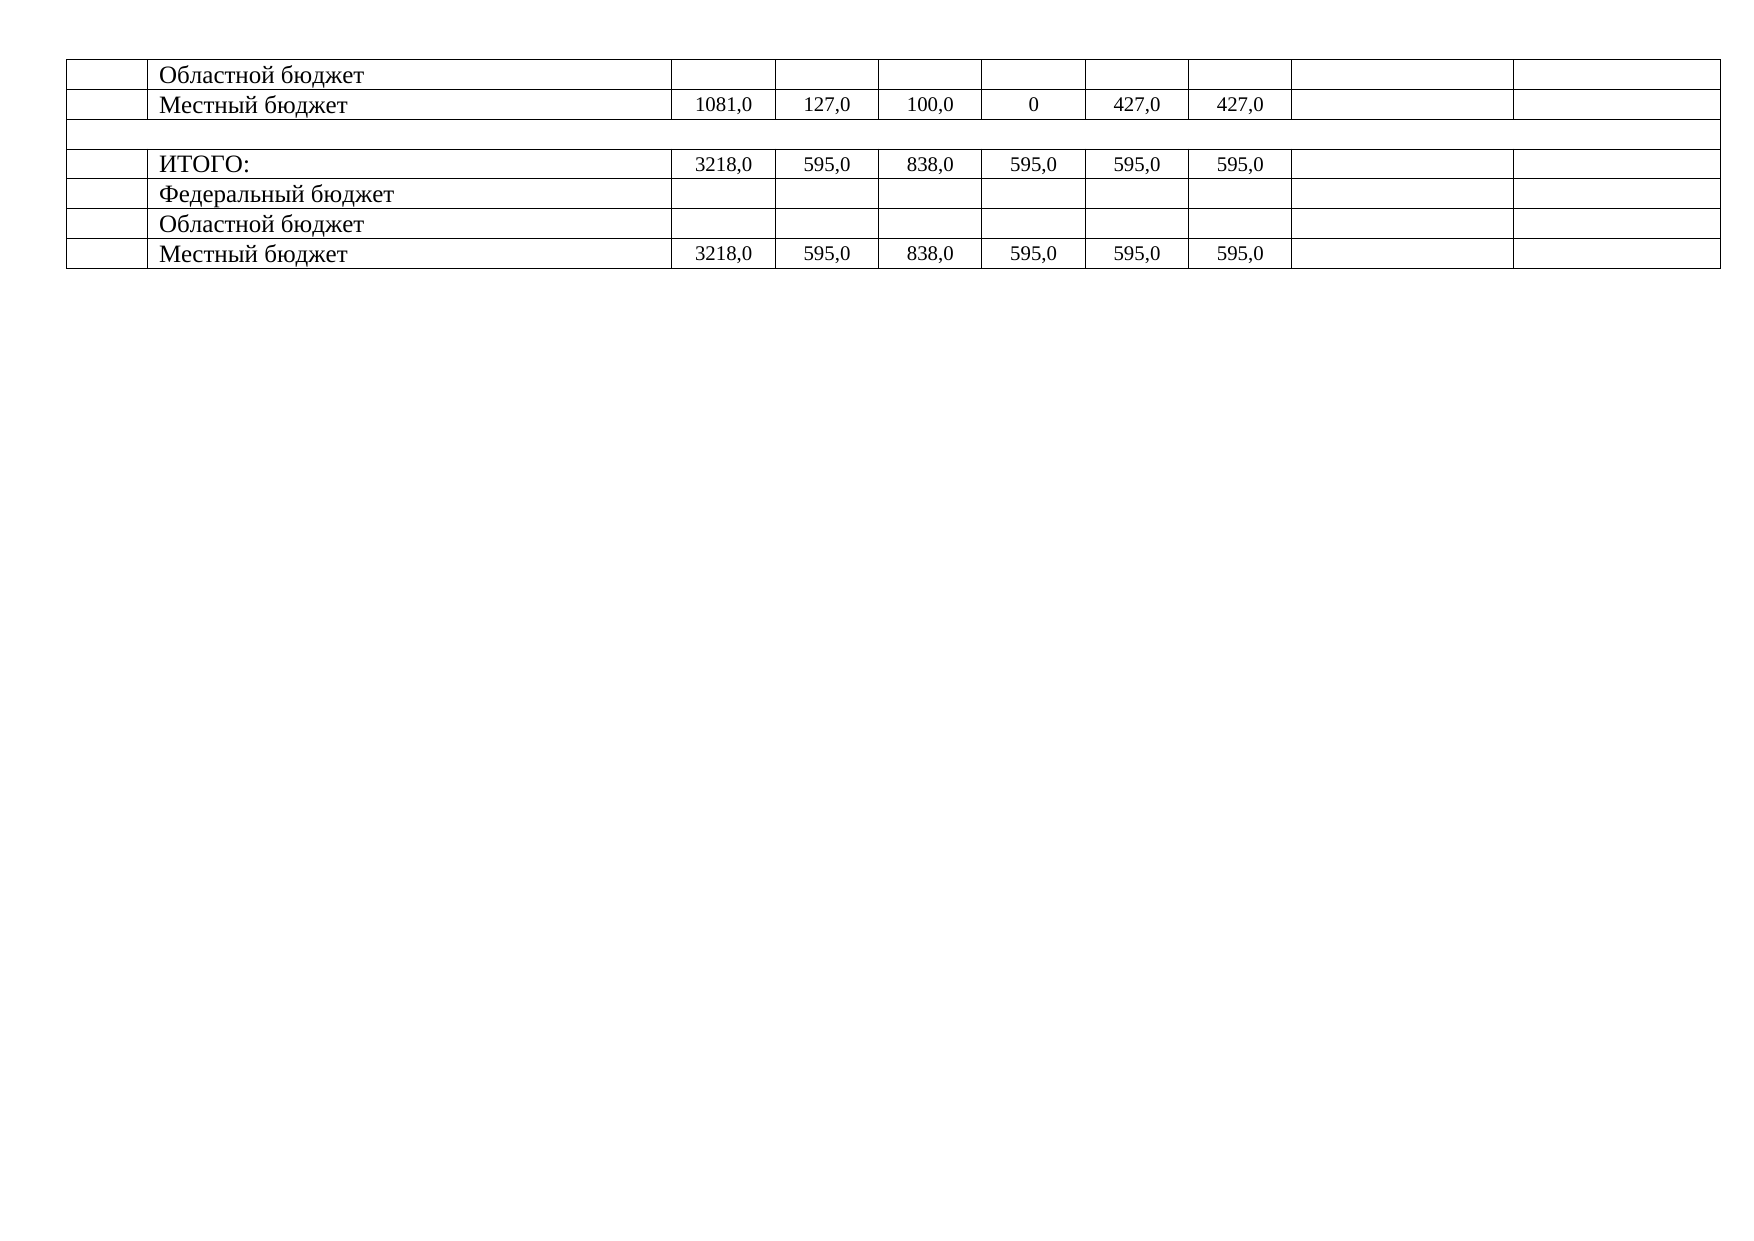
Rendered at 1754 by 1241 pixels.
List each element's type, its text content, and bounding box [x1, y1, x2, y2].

table_cell [672, 209, 775, 238]
table_cell 427,0 [1189, 90, 1291, 119]
table_cell 595,0 [982, 239, 1085, 268]
table_cell 595,0 [982, 150, 1085, 178]
table_cell [1189, 179, 1291, 208]
table_cell [1514, 150, 1720, 178]
table_cell [1189, 60, 1291, 89]
table_cell 595,0 [1189, 239, 1291, 268]
table_cell [1086, 60, 1188, 89]
table_cell 595,0 [1086, 150, 1188, 178]
table_cell [879, 209, 981, 238]
table_cell [1514, 179, 1720, 208]
table_cell [776, 179, 878, 208]
table_cell [1514, 60, 1720, 89]
table_cell [1292, 179, 1513, 208]
table_cell Областной бюджет [148, 209, 671, 238]
table_cell [67, 239, 147, 268]
table_cell [1292, 90, 1513, 119]
table_cell [776, 209, 878, 238]
table_cell [1292, 150, 1513, 178]
table_cell [1292, 239, 1513, 268]
table_cell 3218,0 [672, 239, 775, 268]
table_cell [67, 60, 147, 89]
table_cell 595,0 [1086, 239, 1188, 268]
table_cell 127,0 [776, 90, 878, 119]
table_cell [776, 60, 878, 89]
table_cell [1514, 209, 1720, 238]
table_cell [1514, 90, 1720, 119]
table_cell 595,0 [776, 239, 878, 268]
table_cell [879, 179, 981, 208]
table_cell [982, 179, 1085, 208]
table_cell [67, 209, 147, 238]
table_cell [67, 120, 1720, 148]
table_cell [1086, 209, 1188, 238]
table_cell [67, 179, 147, 208]
table_cell [67, 150, 147, 178]
table_cell [67, 90, 147, 119]
table_cell [879, 60, 981, 89]
table_cell 100,0 [879, 90, 981, 119]
table_cell 595,0 [776, 150, 878, 178]
table_cell 0 [982, 90, 1085, 119]
table_cell [1086, 179, 1188, 208]
table_cell ИТОГО: [148, 150, 671, 178]
table_cell [1292, 209, 1513, 238]
table_cell Федеральный бюджет [148, 179, 671, 208]
table_cell [672, 60, 775, 89]
table_cell 1081,0 [672, 90, 775, 119]
table_cell 595,0 [1189, 150, 1291, 178]
table_cell Местный бюджет [148, 90, 671, 119]
table_cell 3218,0 [672, 150, 775, 178]
table_cell [672, 179, 775, 208]
table_cell [1189, 209, 1291, 238]
table_cell [1514, 239, 1720, 268]
table_cell 838,0 [879, 239, 981, 268]
table_cell 427,0 [1086, 90, 1188, 119]
table_cell Областной бюджет [148, 60, 671, 89]
table_cell [982, 60, 1085, 89]
table_cell Местный бюджет [148, 239, 671, 268]
table_cell 838,0 [879, 150, 981, 178]
table_cell [982, 209, 1085, 238]
table_cell [1292, 60, 1513, 89]
